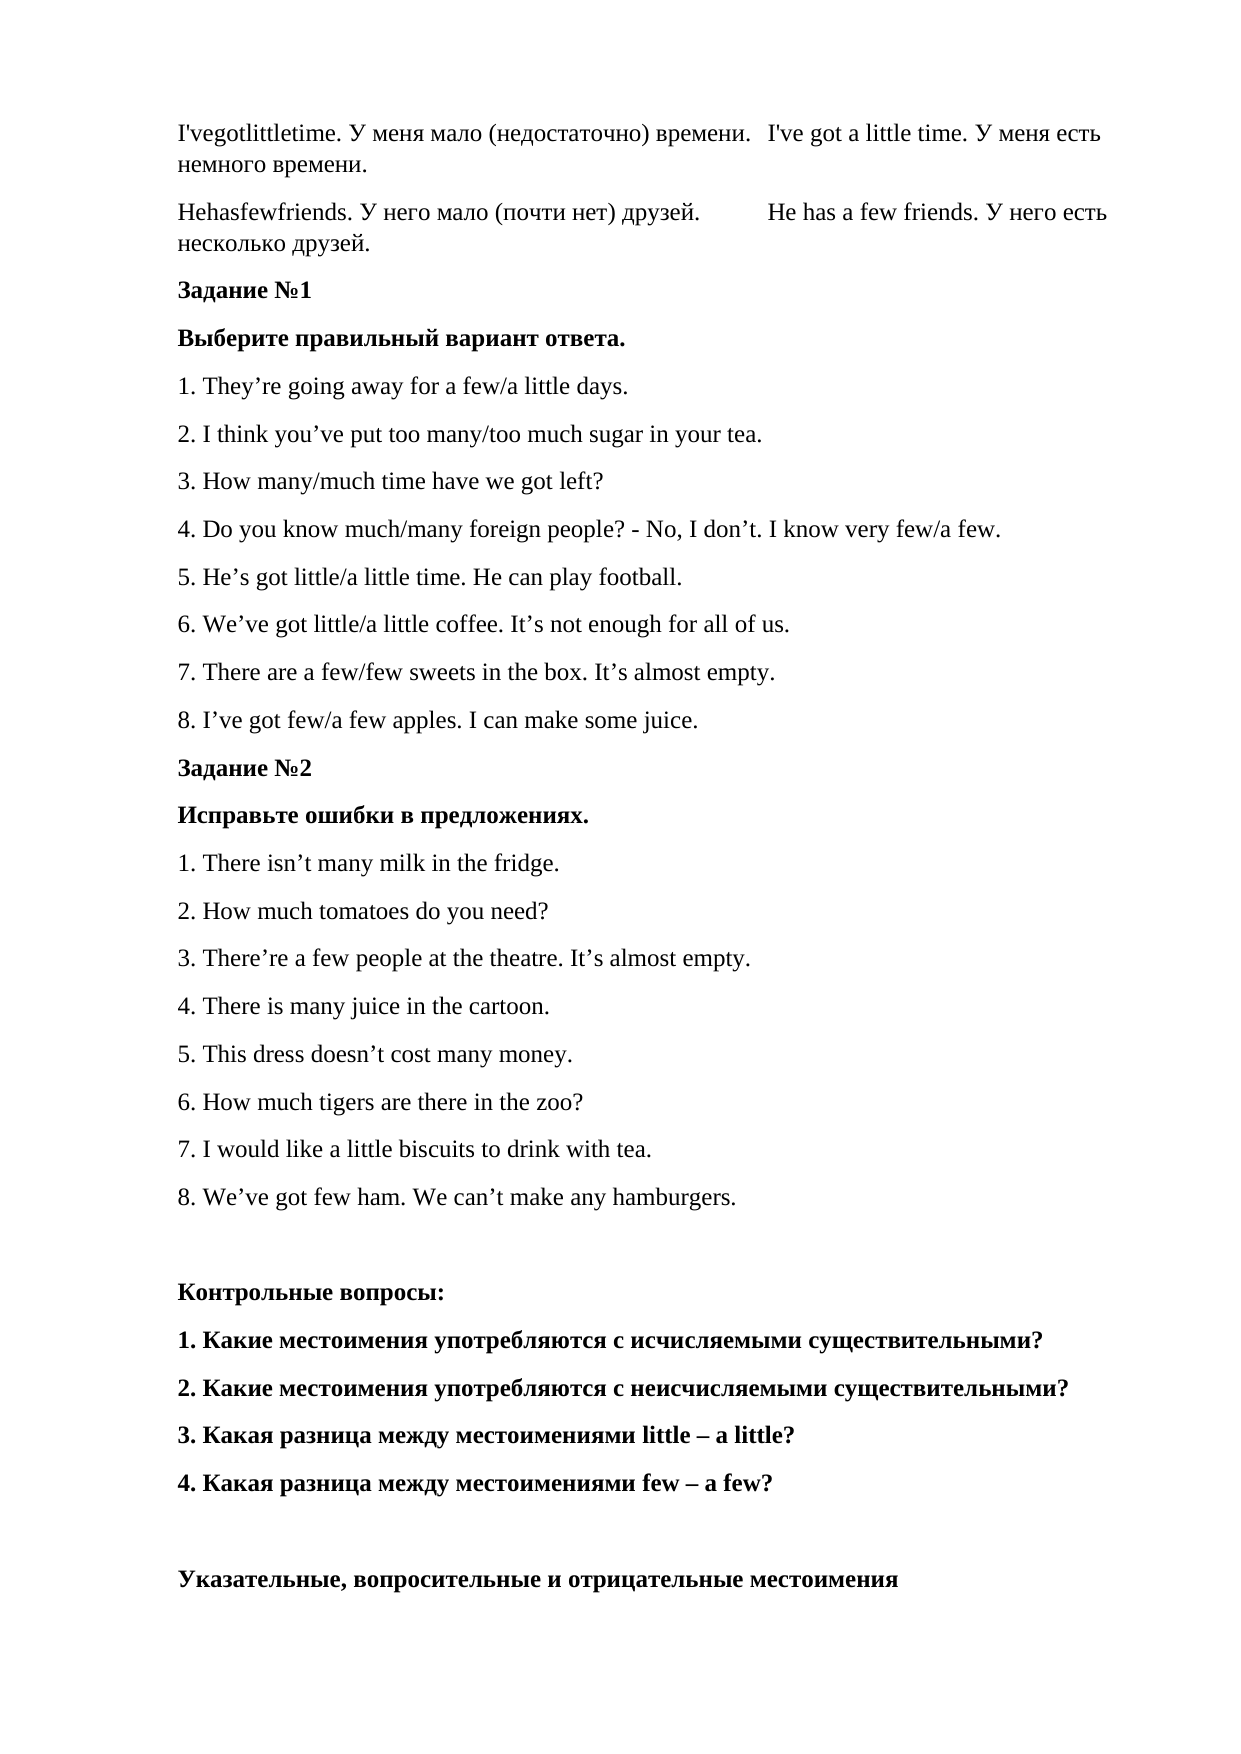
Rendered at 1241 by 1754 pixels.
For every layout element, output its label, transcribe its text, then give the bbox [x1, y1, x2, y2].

text 3. How many/much time have we got left? [177, 466, 1152, 495]
text 2. Какие местоимения употребляются с неисчисляемыми существительными? [177, 1373, 1152, 1402]
text 2. I think you’ve put too many/too much sugar in your tea. [177, 419, 1152, 447]
text Указательные, вопросительные и отрицательные местоимения [177, 1564, 1152, 1592]
text 7. There are a few/few sweets in the box. It’s almost empty. [177, 657, 1152, 686]
text Hehasfewfriends. У него мало (почти нет) друзей. He has a few friends. У него есть несколько друзей. [177, 197, 1152, 257]
text Исправьте ошибки в предложениях. [177, 800, 1152, 829]
text 3. There’re a few people at the theatre. It’s almost empty. [177, 943, 1152, 972]
text 1. They’re going away for a few/a little days. [177, 371, 1152, 400]
text 4. Какая разница между местоимениями few – a few? [177, 1468, 1152, 1497]
text Задание №1 [177, 276, 1152, 304]
text 5. He’s got little/a little time. He can play football. [177, 562, 1152, 591]
text 2. How much tomatoes do you need? [177, 896, 1152, 924]
text 6. How much tigers are there in the zoo? [177, 1087, 1152, 1115]
text 3. Какая разница между местоимениями little – a little? [177, 1421, 1152, 1449]
text Задание №2 [177, 753, 1152, 781]
text Контрольные вопросы: [177, 1277, 1152, 1306]
text 6. We’ve got little/a little coffee. It’s not enough for all of us. [177, 609, 1152, 638]
text 4. Do you know much/many foreign people? - No, I don’t. I know very few/a few. [177, 514, 1152, 543]
text 8. I’ve got few/a few apples. I can make some juice. [177, 705, 1152, 734]
text 4. There is many juice in the cartoon. [177, 991, 1152, 1020]
text 1. There isn’t many milk in the fridge. [177, 848, 1152, 877]
text 5. This dress doesn’t cost many money. [177, 1039, 1152, 1068]
text 8. We’ve got few ham. We can’t make any hamburgers. [177, 1182, 1152, 1211]
text 7. I would like a little biscuits to drink with tea. [177, 1134, 1152, 1163]
text Выберите правильный вариант ответа. [177, 323, 1152, 352]
text I'vegotlittletime. У меня мало (недостаточно) времени. I've got a little time. У меня есть немного времени. [177, 118, 1152, 178]
text 1. Какие местоимения употребляются с исчисляемыми существительными? [177, 1325, 1152, 1354]
